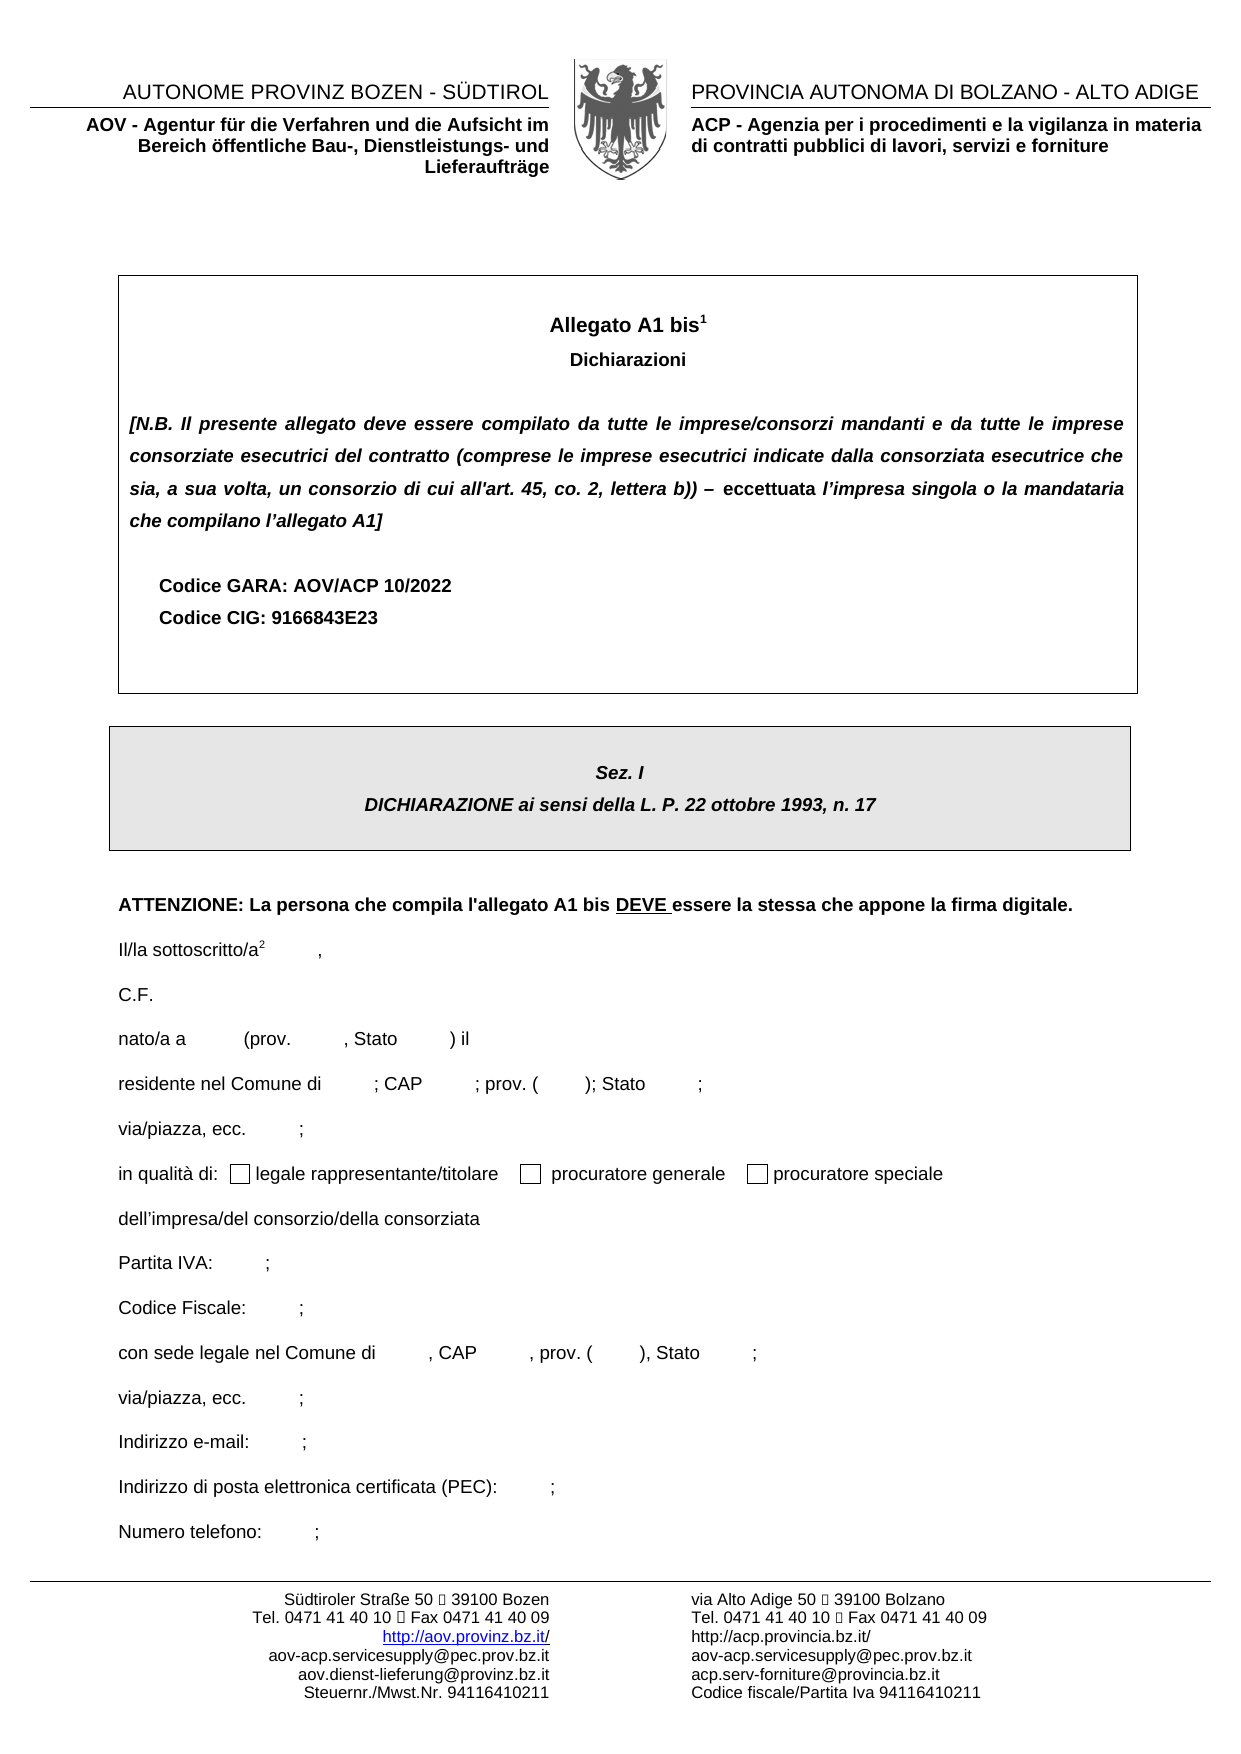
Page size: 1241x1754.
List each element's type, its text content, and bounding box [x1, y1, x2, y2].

picture [574, 59, 667, 180]
text Indirizzo di posta elettronica certificata (PEC): ; [118, 1476, 1122, 1498]
text residente nel Comune di ; ; prov. ( ); Stato ; [118, 1073, 1122, 1094]
text Partita IVA: ; [118, 1252, 1122, 1274]
text via/piazza, ecc. ; [118, 1118, 1122, 1139]
text Il/la sottoscritto/a , [118, 939, 1122, 960]
text Codice Fiscale: ; [118, 1297, 1122, 1318]
text ATTENZIONE: La persona che compila l'allegato A1 bis DEVE essere la stessa che appone la firma digitale. [118, 894, 1122, 915]
text Sez. I [110, 758, 1130, 783]
text Numero telefono: ; [118, 1521, 1122, 1542]
text dell’impresa/del consorzio/della consorziata [118, 1207, 1122, 1229]
text via/piazza, ecc. ; [118, 1387, 1122, 1408]
text Indirizzo e-mail: ; [118, 1431, 1122, 1453]
text DICHIARAZIONE ai sensi della L. P. 22 ottobre 1993, n. 17 [110, 791, 1130, 815]
table_header Allegato A1 bis Dichiarazioni [N.B. Il presente allegato deve essere compilato da tutte le imprese/consorzi mandanti e da tutte le imprese consorziate esecutrici del contratto (comprese le imprese esecutrici indicate dalla consorziata esecutrice che sia, a sua volta, un consorzio di cui all'art. 45, co. 2, lettera b)) – eccettuata l’impresa singola o la mandataria che compilano l’allegato A1] Codice GARA: AOV/ACP 10/2022 Codice CIG: 9166843E23 [119, 276, 1137, 693]
text con sede legale nel Comune di , , prov. ( ), Stato ; [118, 1342, 1122, 1363]
text in qualità di: legale rappresentante/titolare procuratore generale procuratore speciale [118, 1163, 1122, 1184]
text nato/a a (prov. , Stato ) il [118, 1028, 1122, 1050]
text C.F. [118, 983, 1122, 1005]
